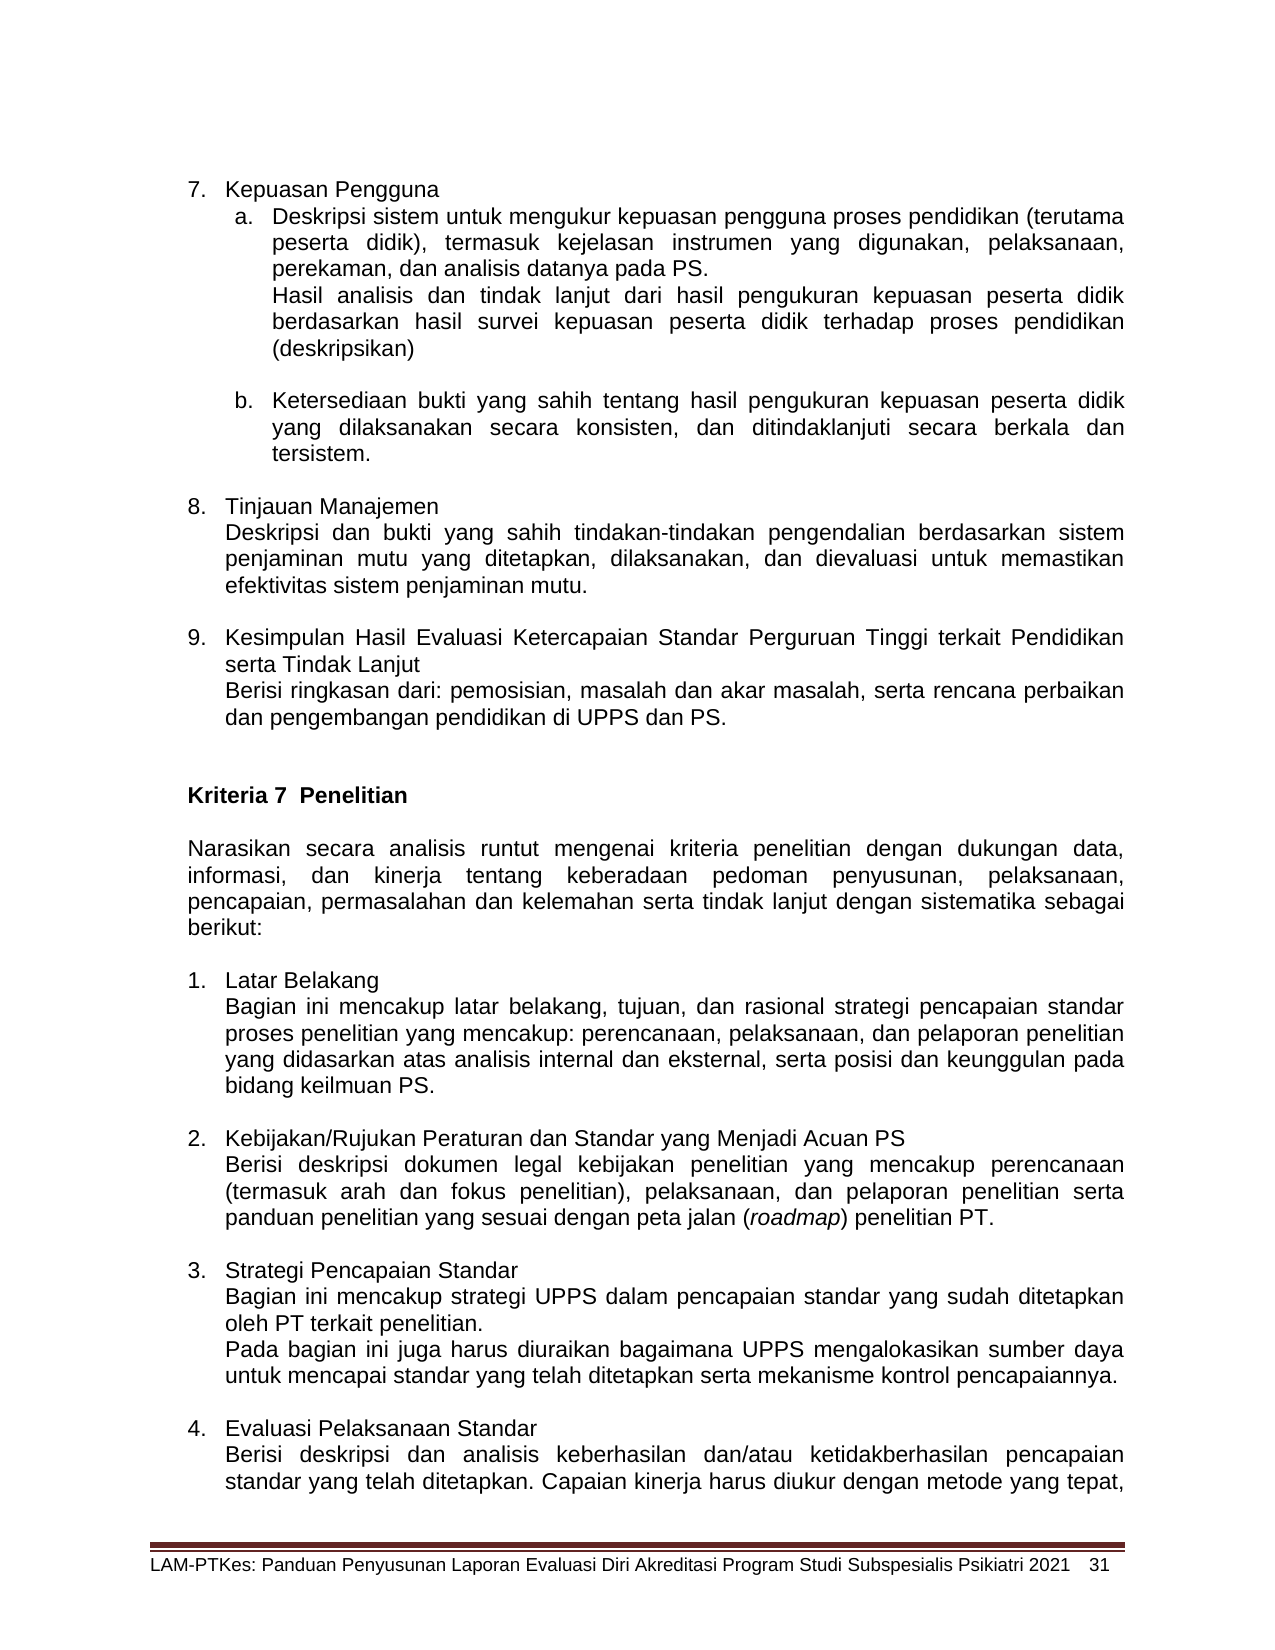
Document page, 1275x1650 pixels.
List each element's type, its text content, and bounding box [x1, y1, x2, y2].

text Berisi ringkasan dari: pemosisian, masalah dan akar masalah, serta rencana perbaikan dan pengembangan pendidikan di UPPS dan PS. [225, 677, 1125, 730]
text Pada bagian ini juga harus diuraikan bagaimana UPPS mengalokasikan sumber daya untuk mencapai standar yang telah ditetapkan serta mekanisme kontrol pencapaiannya. [225, 1336, 1125, 1389]
list Kesimpulan Hasil Evaluasi Ketercapaian Standar Perguruan Tinggi terkait Pendidikan serta Tindak Lanjut [187, 624, 1125, 677]
list Kebijakan/Rujukan Peraturan dan Standar yang Menjadi Acuan PS [187, 1125, 1125, 1151]
text Deskripsi dan bukti yang sahih tindakan-tindakan pengendalian berdasarkan sistem penjaminan mutu yang ditetapkan, dilaksanakan, dan dievaluasi untuk memastikan efektivitas sistem penjaminan mutu. [225, 519, 1125, 598]
list Latar Belakang [187, 967, 1125, 993]
list Kepuasan Pengguna [187, 176, 1125, 203]
list Evaluasi Pelaksanaan Standar [187, 1415, 1125, 1441]
list Hasil analisis dan tindak lanjut dari hasil pengukuran kepuasan peserta didik berdasarkan hasil survei kepuasan peserta didik terhadap proses pendidikan (deskripsikan) [272, 282, 1125, 361]
text Narasikan secara analisis runtut mengenai kriteria penelitian dengan dukungan data, informasi, dan kinerja tentang keberadaan pedoman penyusunan, pelaksanaan, pencapaian, permasalahan dan kelemahan serta tindak lanjut dengan sistematika sebagai berikut: [187, 835, 1125, 941]
text Berisi deskripsi dokumen legal kebijakan penelitian yang mencakup perencanaan (termasuk arah dan fokus penelitian), pelaksanaan, dan pelaporan penelitian serta panduan penelitian yang sesuai dengan peta jalan (roadmap) penelitian PT. [225, 1151, 1125, 1231]
text Bagian ini mencakup latar belakang, tujuan, dan rasional strategi pencapaian standar proses penelitian yang mencakup: perencanaan, pelaksanaan, dan pelaporan penelitian yang didasarkan atas analisis internal dan eksternal, serta posisi dan keunggulan pada bidang keilmuan PS. [225, 993, 1125, 1099]
subtitle Kriteria 7 Penelitian [187, 782, 1125, 809]
list Deskripsi sistem untuk mengukur kepuasan pengguna proses pendidikan (terutama peserta didik), termasuk kejelasan instrumen yang digunakan, pelaksanaan, perekaman, dan analisis datanya pada PS. [234, 203, 1125, 282]
list Tinjauan Manajemen [187, 493, 1125, 519]
list Ketersediaan bukti yang sahih tentang hasil pengukuran kepuasan peserta didik yang dilaksanakan secara konsisten, dan ditindaklanjuti secara berkala dan tersistem. [234, 387, 1125, 466]
text Bagian ini mencakup strategi UPPS dalam pencapaian standar yang sudah ditetapkan oleh PT terkait penelitian. [225, 1283, 1125, 1336]
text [225, 1441, 1125, 1494]
list Strategi Pencapaian Standar [187, 1257, 1125, 1283]
